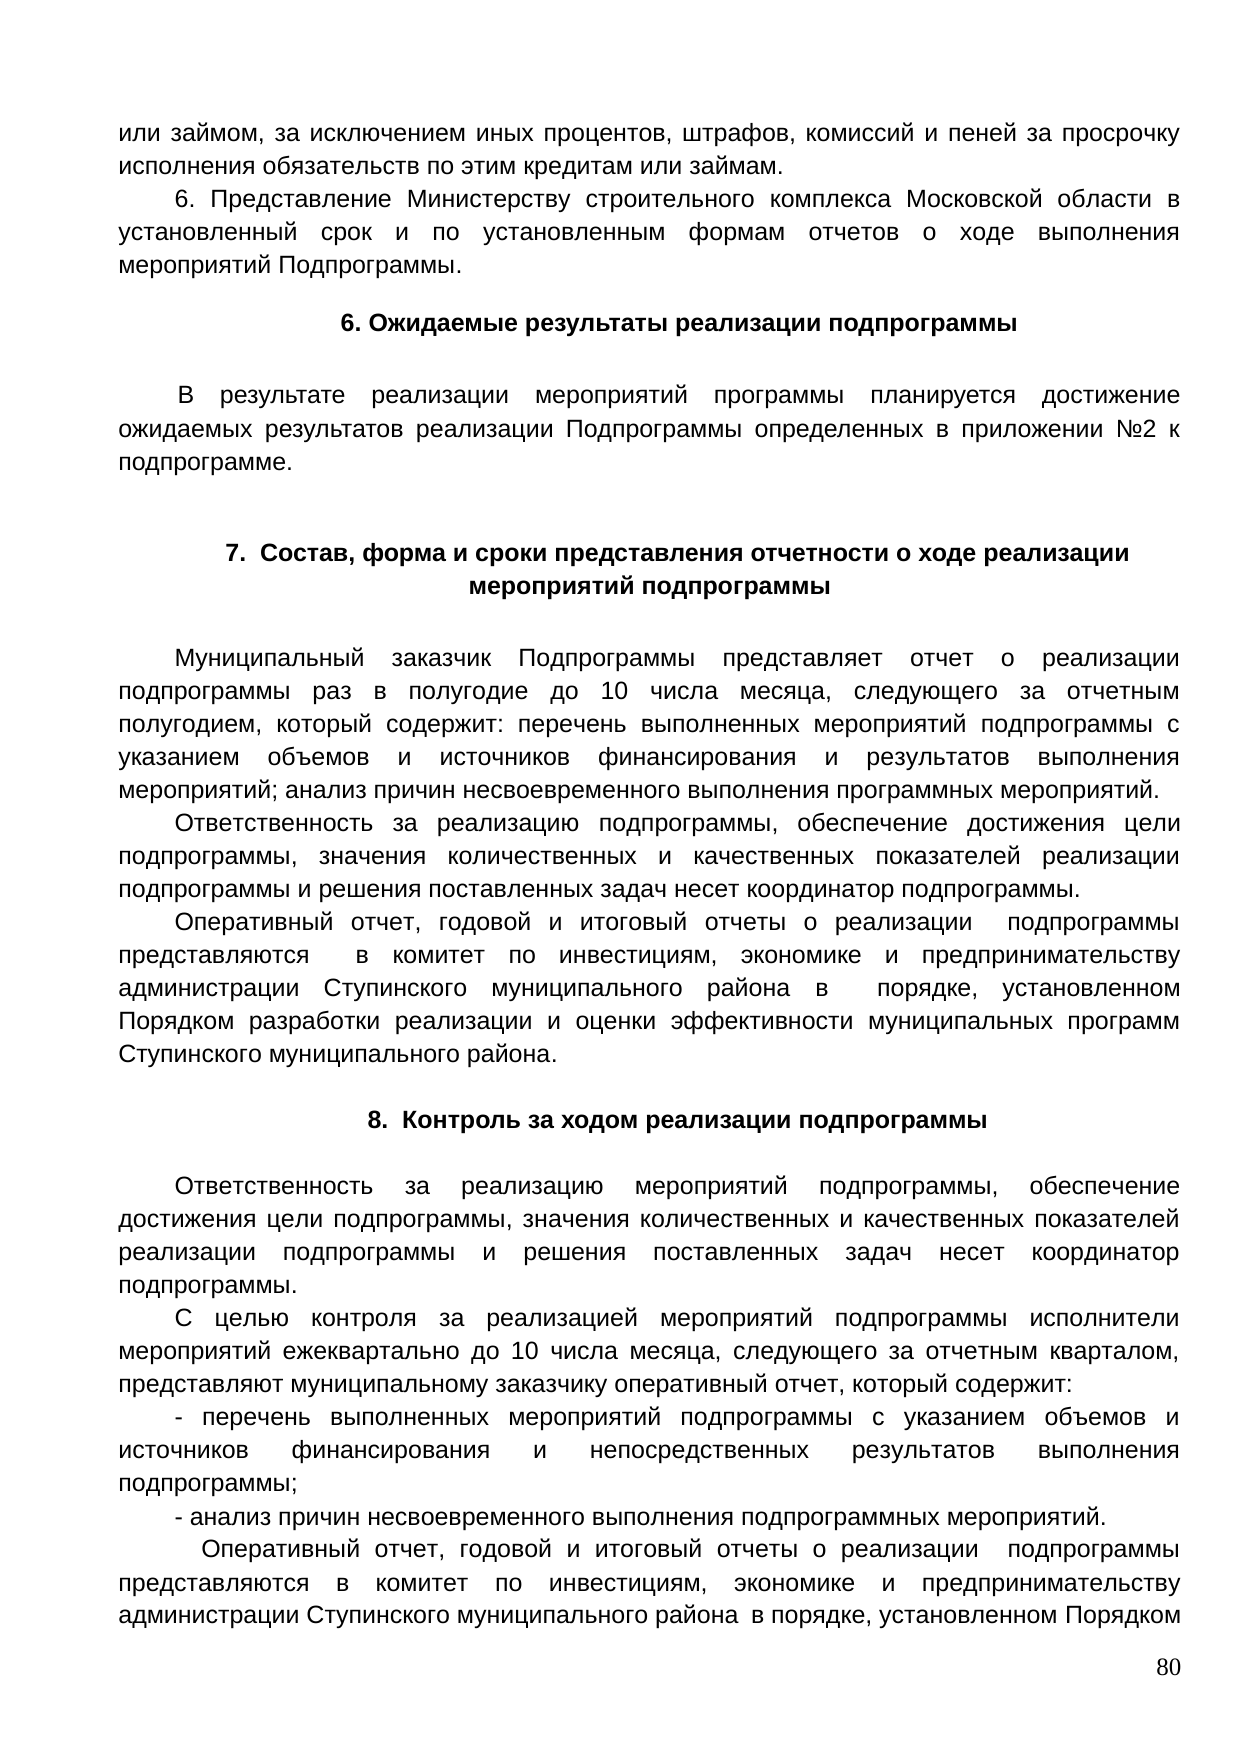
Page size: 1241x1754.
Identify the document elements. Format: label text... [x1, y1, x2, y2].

text В результате реализации мероприятий программы планируется достижение ожидаемых результатов реализации Подпрограммы определенных в приложении №2 к подпрограмме. [118, 381, 1181, 475]
text Ответственность за реализацию мероприятий подпрограммы, обеспечение достижения цели подпрограммы, значения количественных и качественных показателей реализации подпрограммы и решения поставленных задач несет координатор подпрограммы. [118, 1171, 1181, 1299]
text 6. Представление Министерству строительного комплекса Московской области в установленный срок и по установленным формам отчетов о ходе выполнения мероприятий Подпрограммы. [118, 184, 1181, 279]
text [118, 118, 1181, 180]
text С целью контроля за реализацией мероприятий подпрограммы исполнители мероприятий ежеквартально до 10 числа месяца, следующего за отчетным кварталом, представляют муниципальному заказчику оперативный отчет, который содержит: [118, 1303, 1181, 1398]
text - перечень выполненных мероприятий подпрограммы с указанием объемов и источников финансирования и непосредственных результатов выполнения подпрограммы; [118, 1402, 1181, 1497]
text - анализ причин несвоевременного выполнения подпрограммных мероприятий. [118, 1501, 1181, 1530]
text Муниципальный заказчик Подпрограммы представляет отчет о реализации подпрограммы раз в полугодие до 10 числа месяца, следующего за отчетным полугодием, который содержит: перечень выполненных мероприятий подпрограммы с указанием объемов и источников финансирования и результатов выполнения мероприятий; анализ причин несвоевременного выполнения программных мероприятий. [118, 643, 1181, 804]
text Ответственность за реализацию подпрограммы, обеспечение достижения цели подпрограммы, значения количественных и качественных показателей реализации подпрограммы и решения поставленных задач несет координатор подпрограммы. [118, 808, 1181, 903]
text 6. Ожидаемые результаты реализации подпрограммы [118, 308, 1181, 337]
text 7. Состав, форма и сроки представления отчетности о ходе реализации мероприятий подпрограммы [118, 538, 1181, 599]
text 8. Контроль за ходом реализации подпрограммы [118, 1105, 1181, 1134]
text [118, 1534, 1181, 1629]
